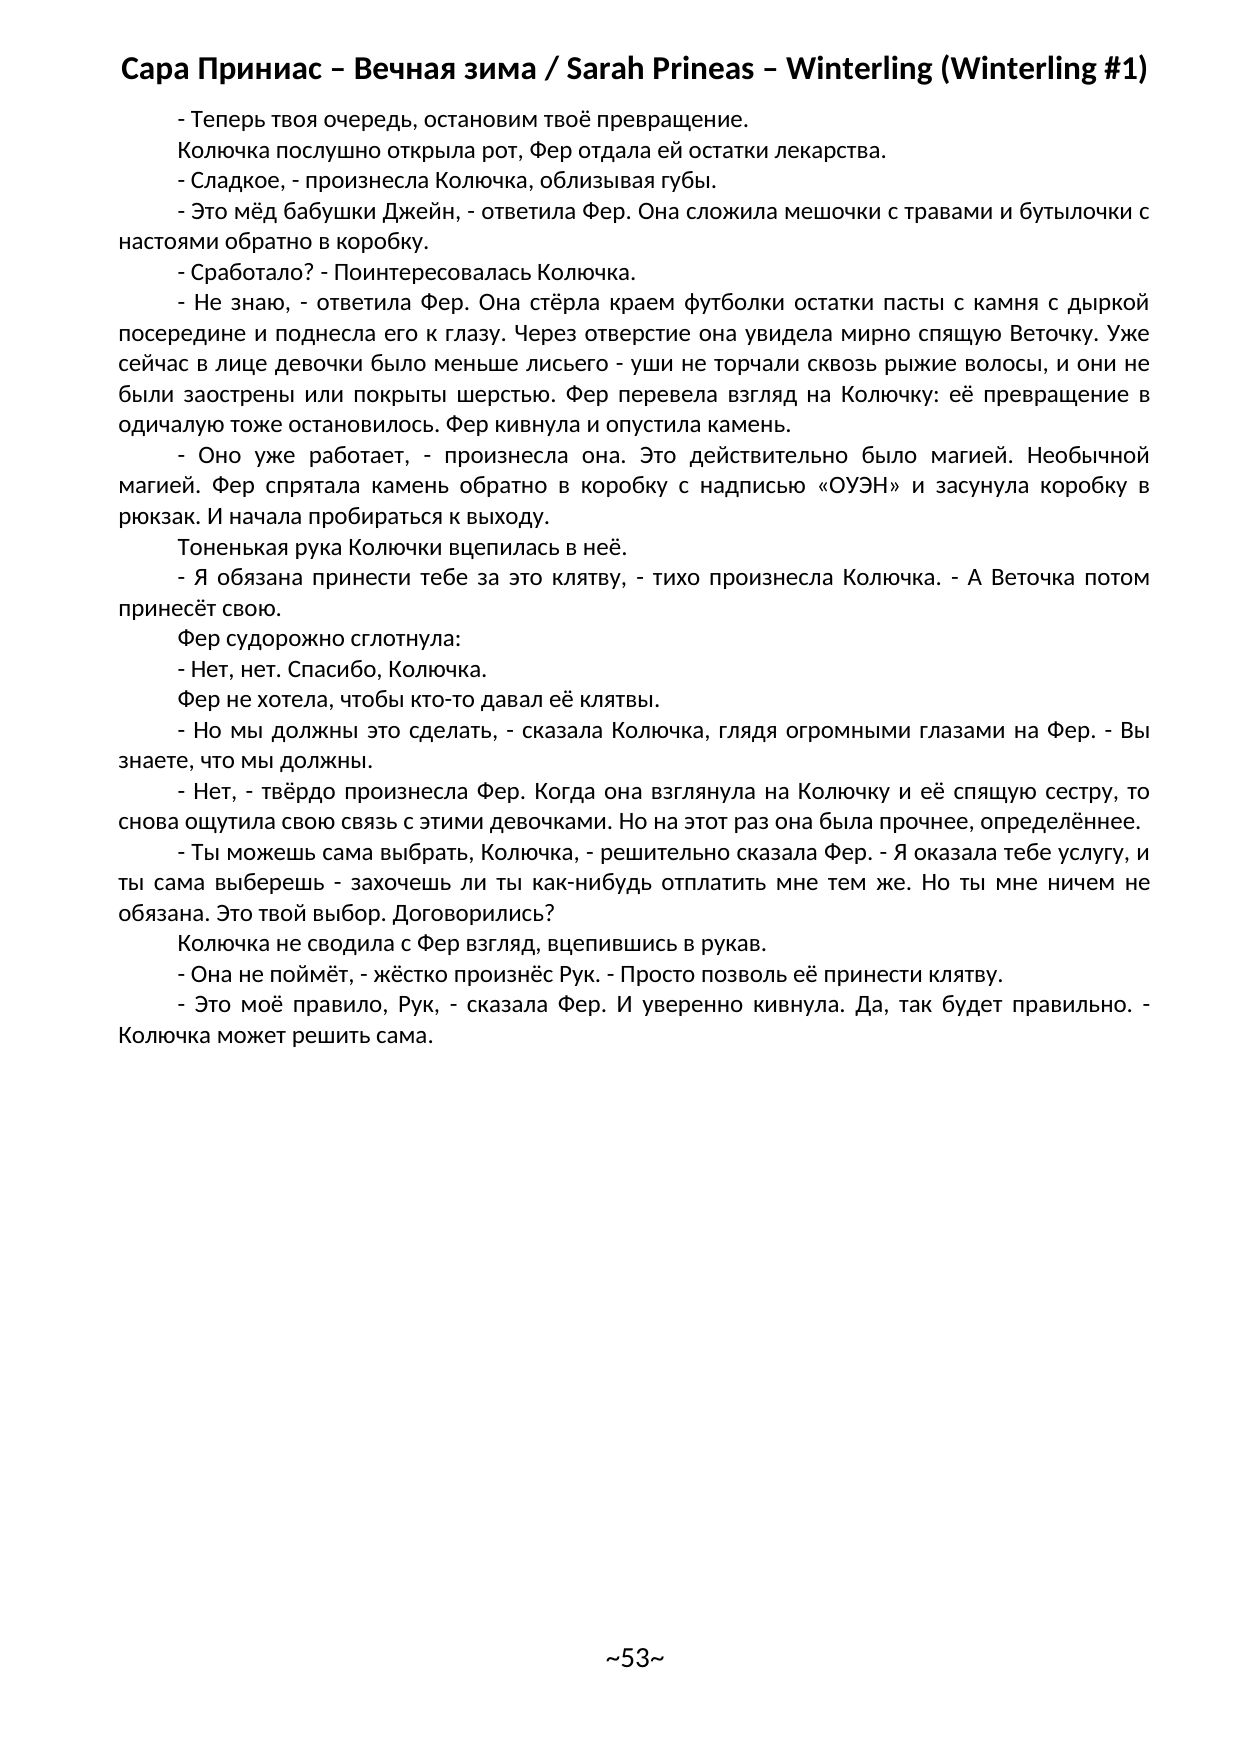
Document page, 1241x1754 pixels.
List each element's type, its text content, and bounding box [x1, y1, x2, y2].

text - Она не поймёт, - жёстко произнёс Рук. - Просто позволь её принести клятву. [118, 958, 1152, 988]
text - Нет, - твёрдо произнесла Фер. Когда она взглянула на Колючку и её спящую сестру, то снова ощутила свою связь с этими девочками. Но на этот раз она была прочнее, определённее. [118, 775, 1152, 836]
text Тоненькая рука Колючки вцепилась в неё. [118, 531, 1152, 561]
text - Это моё правило, Рук, - сказала Фер. И уверенно кивнула. Да, так будет правильно. - Колючка может решить сама. [118, 988, 1152, 1049]
text - Сработало? - Поинтересовалась Колючка. [118, 256, 1152, 287]
text - Оно уже работает, - произнесла она. Это действительно было магией. Необычной магией. Фер спрятала камень обратно в коробку с надписью «ОУЭН» и засунула коробку в рюкзак. И начала пробираться к выходу. [118, 439, 1152, 531]
text Колючка не сводила с Фер взгляд, вцепившись в рукав. [118, 927, 1152, 958]
text - Это мёд бабушки Джейн, - ответила Фер. Она сложила мешочки с травами и бутылочки с настоями обратно в коробку. [118, 195, 1152, 256]
text Фер судорожно сглотнула: [118, 622, 1152, 653]
text Колючка послушно открыла рот, Фер отдала ей остатки лекарства. [118, 134, 1152, 164]
text Фер не хотела, чтобы кто-то давал её клятвы. [118, 683, 1152, 714]
text - Нет, нет. Спасибо, Колючка. [118, 653, 1152, 683]
text - Не знаю, - ответила Фер. Она стёрла краем футболки остатки пасты с камня с дыркой посередине и поднесла его к глазу. Через отверстие она увидела мирно спящую Веточку. Уже сейчас в лице девочки было меньше лисьего - уши не торчали сквозь рыжие волосы, и они не были заострены или покрыты шерстью. Фер перевела взгляд на Колючку: её превращение в одичалую тоже остановилось. Фер кивнула и опустила камень. [118, 287, 1152, 439]
text - Но мы должны это сделать, - сказала Колючка, глядя огромными глазами на Фер. - Вы знаете, что мы должны. [118, 714, 1152, 775]
text - Я обязана принести тебе за это клятву, - тихо произнесла Колючка. - А Веточка потом принесёт свою. [118, 561, 1152, 622]
text - Сладкое, - произнесла Колючка, облизывая губы. [118, 164, 1152, 195]
text - Теперь твоя очередь, остановим твоё превращение. [118, 103, 1152, 134]
text - Ты можешь сама выбрать, Колючка, - решительно сказала Фер. - Я оказала тебе услугу, и ты сама выберешь - захочешь ли ты как-нибудь отплатить мне тем же. Но ты мне ничем не обязана. Это твой выбор. Договорились? [118, 836, 1152, 927]
